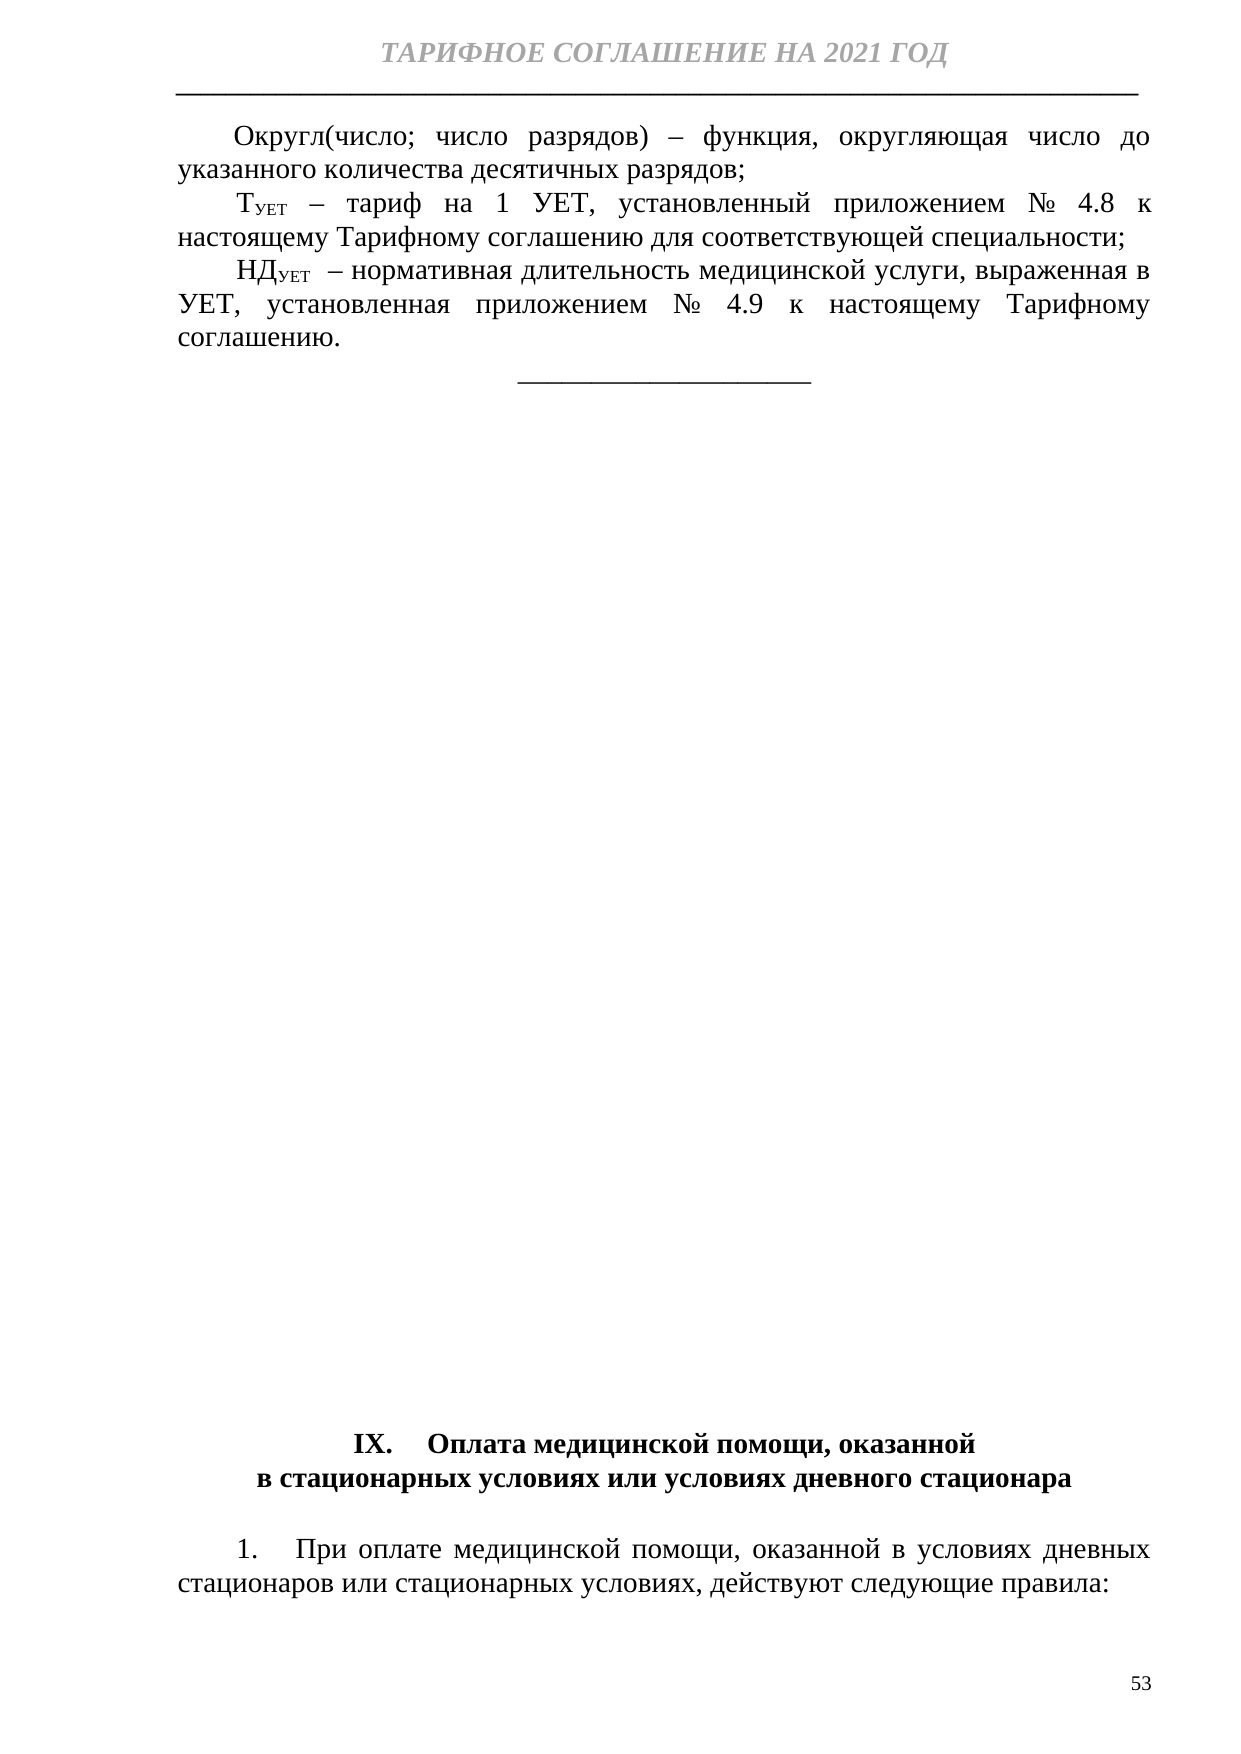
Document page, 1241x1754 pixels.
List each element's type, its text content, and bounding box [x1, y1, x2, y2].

text ____________________ [177, 353, 1152, 386]
list При оплате медицинской помощи, оказанной в условиях дневных стационаров или стационарных условиях, действуют следующие правила: [177, 1532, 1152, 1599]
text НДУЕТ – нормативная длительность медицинской услуги, выраженная в УЕТ, установленная приложением № 4.9 к настоящему Тарифному соглашению. [177, 252, 1152, 353]
list Оплата медицинской помощи, оказанной [177, 1426, 1152, 1460]
text в стационарных условиях или условиях дневного стационара [177, 1460, 1152, 1493]
text Округл(число; число разрядов) – функция, округляющая число до указанного количества десятичных разрядов; [177, 118, 1152, 185]
text ТУЕТ – тариф на 1 УЕТ, установленный приложением № 4.8 к настоящему Тарифному соглашению для соответствующей специальности; [177, 185, 1152, 252]
